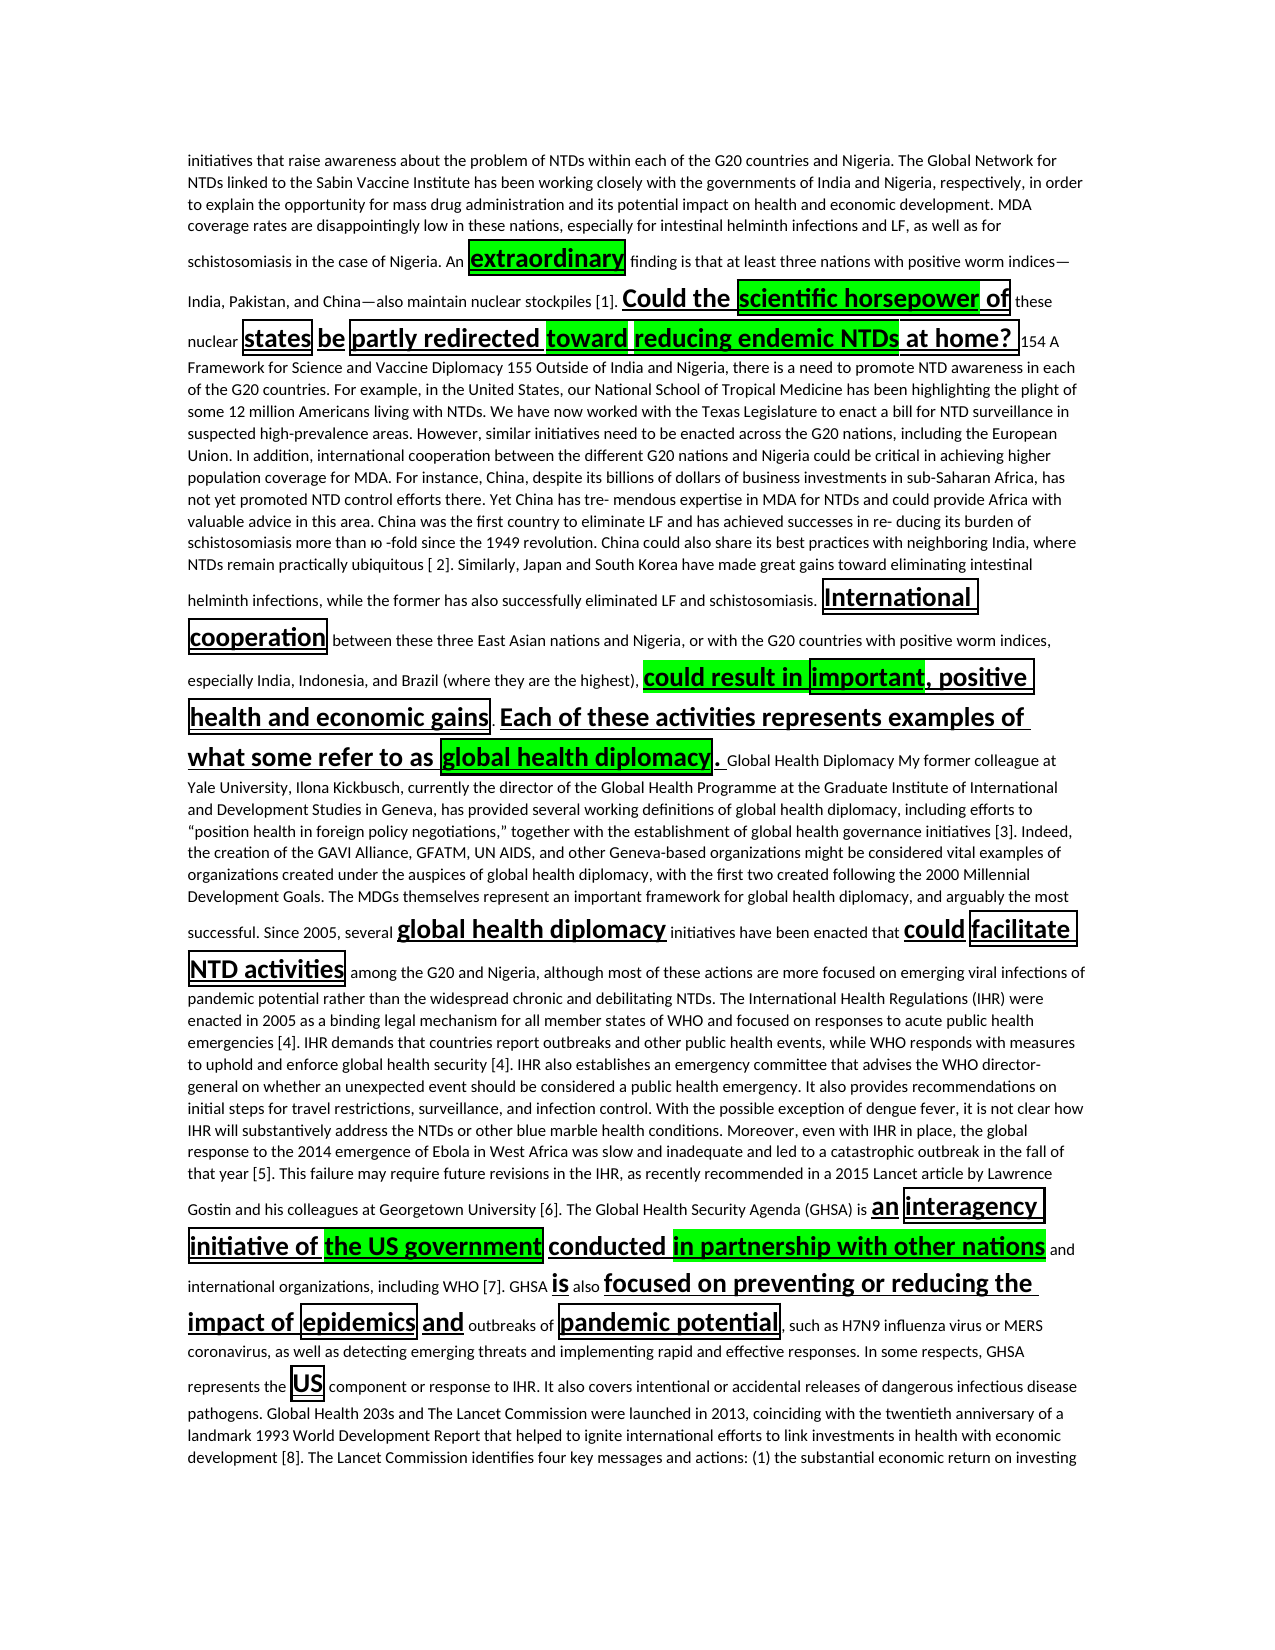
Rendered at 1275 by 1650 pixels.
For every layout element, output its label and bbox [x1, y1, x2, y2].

text [187, 150, 1087, 1467]
